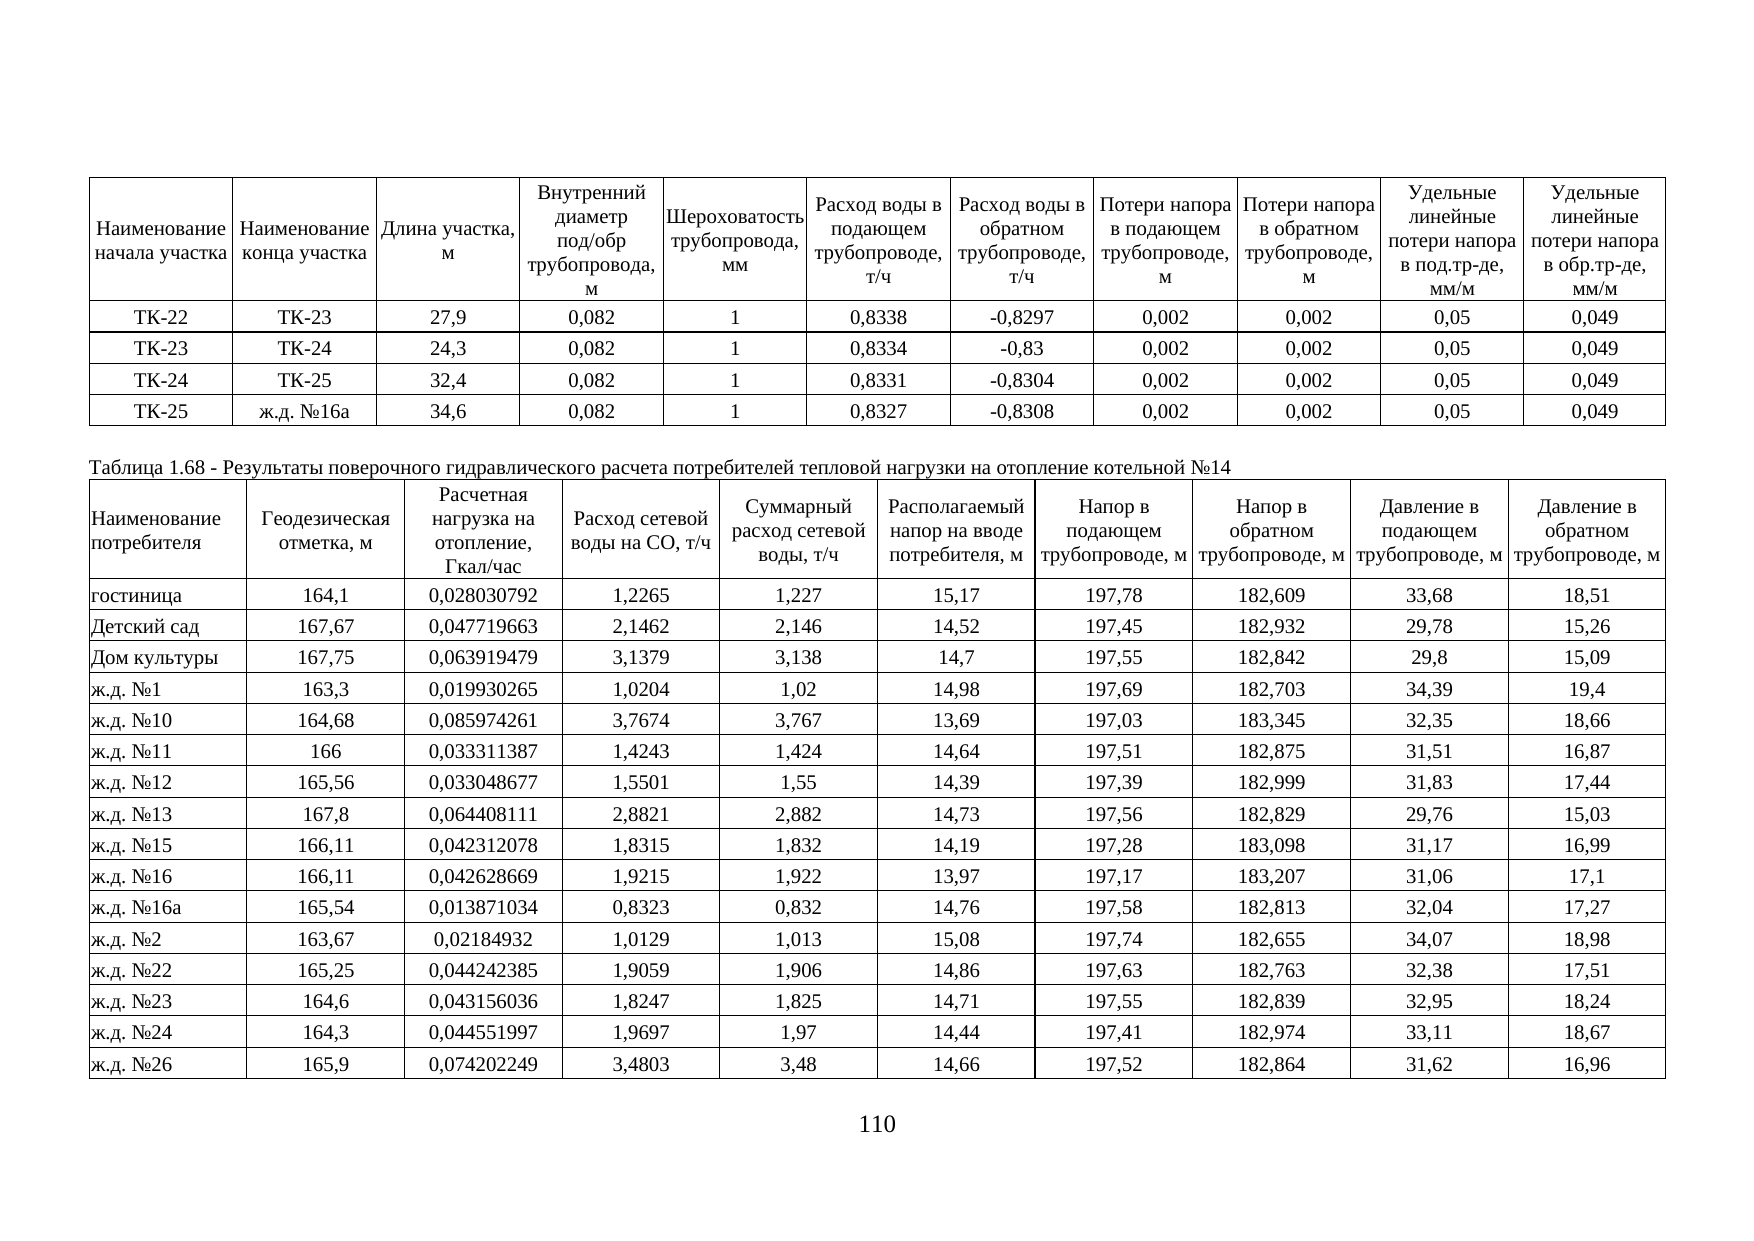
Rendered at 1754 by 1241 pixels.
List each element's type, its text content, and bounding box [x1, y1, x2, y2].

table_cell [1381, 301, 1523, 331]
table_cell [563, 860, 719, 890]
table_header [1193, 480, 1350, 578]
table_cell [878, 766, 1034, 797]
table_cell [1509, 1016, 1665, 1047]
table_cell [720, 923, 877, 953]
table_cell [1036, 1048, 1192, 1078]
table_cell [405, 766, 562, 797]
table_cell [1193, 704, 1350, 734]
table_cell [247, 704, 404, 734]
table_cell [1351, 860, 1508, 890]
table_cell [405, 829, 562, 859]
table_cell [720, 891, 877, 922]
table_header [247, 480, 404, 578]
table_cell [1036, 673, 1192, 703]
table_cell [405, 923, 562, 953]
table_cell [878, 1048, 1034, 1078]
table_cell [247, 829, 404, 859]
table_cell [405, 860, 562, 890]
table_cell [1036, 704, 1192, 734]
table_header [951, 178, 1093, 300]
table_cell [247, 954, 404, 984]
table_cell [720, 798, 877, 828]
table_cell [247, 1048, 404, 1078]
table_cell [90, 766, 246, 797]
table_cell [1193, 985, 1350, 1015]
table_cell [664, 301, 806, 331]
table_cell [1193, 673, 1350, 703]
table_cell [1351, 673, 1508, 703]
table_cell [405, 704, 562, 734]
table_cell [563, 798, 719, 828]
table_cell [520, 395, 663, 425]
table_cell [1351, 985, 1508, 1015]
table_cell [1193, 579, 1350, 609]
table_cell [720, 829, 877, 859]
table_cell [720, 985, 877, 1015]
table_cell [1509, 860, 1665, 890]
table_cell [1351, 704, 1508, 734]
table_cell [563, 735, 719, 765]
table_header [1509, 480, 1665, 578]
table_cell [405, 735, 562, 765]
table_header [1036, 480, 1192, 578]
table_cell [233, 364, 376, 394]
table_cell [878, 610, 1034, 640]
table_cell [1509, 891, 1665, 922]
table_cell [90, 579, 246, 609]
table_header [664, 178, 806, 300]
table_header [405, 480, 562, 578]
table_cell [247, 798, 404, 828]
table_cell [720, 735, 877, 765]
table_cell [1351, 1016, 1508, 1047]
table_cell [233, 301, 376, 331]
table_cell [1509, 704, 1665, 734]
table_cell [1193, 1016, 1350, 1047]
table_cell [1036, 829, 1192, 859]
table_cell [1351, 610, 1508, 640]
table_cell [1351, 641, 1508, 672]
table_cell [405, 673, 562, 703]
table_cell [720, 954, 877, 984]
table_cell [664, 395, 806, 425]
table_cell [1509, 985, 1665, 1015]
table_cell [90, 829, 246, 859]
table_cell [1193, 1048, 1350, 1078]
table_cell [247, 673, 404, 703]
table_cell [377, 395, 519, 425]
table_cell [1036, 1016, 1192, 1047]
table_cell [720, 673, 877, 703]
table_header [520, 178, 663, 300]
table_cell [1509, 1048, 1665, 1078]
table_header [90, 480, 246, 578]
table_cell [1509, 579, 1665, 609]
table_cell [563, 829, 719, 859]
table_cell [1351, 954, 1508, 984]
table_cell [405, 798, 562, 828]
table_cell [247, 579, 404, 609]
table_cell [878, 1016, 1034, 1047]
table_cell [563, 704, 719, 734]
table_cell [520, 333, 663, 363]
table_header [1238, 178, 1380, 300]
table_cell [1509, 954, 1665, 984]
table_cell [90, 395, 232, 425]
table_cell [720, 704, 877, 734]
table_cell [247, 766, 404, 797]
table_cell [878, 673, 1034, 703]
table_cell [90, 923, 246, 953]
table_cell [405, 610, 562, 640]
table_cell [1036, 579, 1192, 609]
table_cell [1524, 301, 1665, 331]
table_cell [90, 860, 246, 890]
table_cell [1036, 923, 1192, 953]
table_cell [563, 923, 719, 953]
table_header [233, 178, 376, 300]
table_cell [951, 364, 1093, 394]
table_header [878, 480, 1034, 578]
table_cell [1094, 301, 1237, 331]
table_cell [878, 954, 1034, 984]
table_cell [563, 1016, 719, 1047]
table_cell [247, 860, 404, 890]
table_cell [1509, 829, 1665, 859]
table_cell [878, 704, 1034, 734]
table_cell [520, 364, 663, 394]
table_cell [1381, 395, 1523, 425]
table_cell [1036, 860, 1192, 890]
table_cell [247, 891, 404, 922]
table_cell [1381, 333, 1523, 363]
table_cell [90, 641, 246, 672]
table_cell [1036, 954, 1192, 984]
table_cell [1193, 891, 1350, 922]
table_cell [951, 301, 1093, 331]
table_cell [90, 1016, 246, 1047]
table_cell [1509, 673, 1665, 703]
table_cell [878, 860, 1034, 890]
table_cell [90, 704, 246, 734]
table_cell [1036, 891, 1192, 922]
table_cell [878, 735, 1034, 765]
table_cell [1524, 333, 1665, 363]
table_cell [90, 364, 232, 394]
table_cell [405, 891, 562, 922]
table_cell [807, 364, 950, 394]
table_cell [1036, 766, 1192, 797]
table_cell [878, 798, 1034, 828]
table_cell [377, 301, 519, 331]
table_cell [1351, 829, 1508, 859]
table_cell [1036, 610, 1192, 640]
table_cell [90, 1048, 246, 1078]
text Таблица . - Результаты поверочного гидравлического расчета потребителей тепловой нагрузки на отопление котельной №14 [89, 455, 1665, 479]
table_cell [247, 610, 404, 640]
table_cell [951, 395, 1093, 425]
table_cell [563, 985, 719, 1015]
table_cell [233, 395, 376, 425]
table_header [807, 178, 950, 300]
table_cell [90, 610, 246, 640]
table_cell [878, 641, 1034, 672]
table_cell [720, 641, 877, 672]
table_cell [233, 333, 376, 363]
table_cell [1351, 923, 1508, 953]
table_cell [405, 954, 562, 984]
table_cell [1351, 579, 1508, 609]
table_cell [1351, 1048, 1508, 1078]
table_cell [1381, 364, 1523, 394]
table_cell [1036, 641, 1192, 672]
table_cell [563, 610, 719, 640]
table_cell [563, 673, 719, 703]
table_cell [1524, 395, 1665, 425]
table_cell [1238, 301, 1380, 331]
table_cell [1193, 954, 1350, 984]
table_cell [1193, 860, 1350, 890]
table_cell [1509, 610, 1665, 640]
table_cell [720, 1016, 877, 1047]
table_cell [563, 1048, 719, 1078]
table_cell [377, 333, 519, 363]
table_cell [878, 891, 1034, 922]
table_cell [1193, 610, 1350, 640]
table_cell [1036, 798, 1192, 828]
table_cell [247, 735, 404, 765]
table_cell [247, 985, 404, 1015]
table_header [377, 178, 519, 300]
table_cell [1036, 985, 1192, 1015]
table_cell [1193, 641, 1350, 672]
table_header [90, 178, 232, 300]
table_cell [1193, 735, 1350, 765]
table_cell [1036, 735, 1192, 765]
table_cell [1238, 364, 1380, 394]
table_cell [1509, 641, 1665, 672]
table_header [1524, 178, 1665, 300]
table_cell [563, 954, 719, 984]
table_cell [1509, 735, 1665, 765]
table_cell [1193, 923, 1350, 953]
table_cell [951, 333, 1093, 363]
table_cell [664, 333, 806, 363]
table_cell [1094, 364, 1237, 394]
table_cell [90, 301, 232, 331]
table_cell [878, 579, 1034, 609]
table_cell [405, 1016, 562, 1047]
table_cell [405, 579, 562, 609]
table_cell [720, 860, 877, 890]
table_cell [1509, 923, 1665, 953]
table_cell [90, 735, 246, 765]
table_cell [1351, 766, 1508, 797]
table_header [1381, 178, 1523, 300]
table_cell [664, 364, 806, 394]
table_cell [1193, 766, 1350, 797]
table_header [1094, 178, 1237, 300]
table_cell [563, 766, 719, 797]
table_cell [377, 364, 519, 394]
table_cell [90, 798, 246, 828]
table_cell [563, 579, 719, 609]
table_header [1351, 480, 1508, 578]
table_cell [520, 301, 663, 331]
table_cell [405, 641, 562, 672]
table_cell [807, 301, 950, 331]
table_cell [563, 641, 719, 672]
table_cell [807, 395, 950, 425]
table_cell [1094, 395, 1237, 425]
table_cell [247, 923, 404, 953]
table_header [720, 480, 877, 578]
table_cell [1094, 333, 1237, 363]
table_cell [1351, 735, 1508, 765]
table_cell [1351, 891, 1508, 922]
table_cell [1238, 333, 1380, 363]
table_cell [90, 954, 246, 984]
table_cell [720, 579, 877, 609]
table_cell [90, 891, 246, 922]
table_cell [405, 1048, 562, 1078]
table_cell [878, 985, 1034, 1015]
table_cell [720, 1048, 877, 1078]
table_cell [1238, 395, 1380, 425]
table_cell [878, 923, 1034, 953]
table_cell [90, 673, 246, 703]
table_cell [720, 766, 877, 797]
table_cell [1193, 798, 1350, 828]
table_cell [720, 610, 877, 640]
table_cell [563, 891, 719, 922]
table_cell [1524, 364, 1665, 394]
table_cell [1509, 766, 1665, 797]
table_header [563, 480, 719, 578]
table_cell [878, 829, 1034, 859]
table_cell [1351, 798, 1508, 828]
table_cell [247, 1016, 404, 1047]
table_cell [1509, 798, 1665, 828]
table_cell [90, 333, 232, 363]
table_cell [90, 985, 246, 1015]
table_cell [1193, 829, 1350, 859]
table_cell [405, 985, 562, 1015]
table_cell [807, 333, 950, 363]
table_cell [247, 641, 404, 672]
